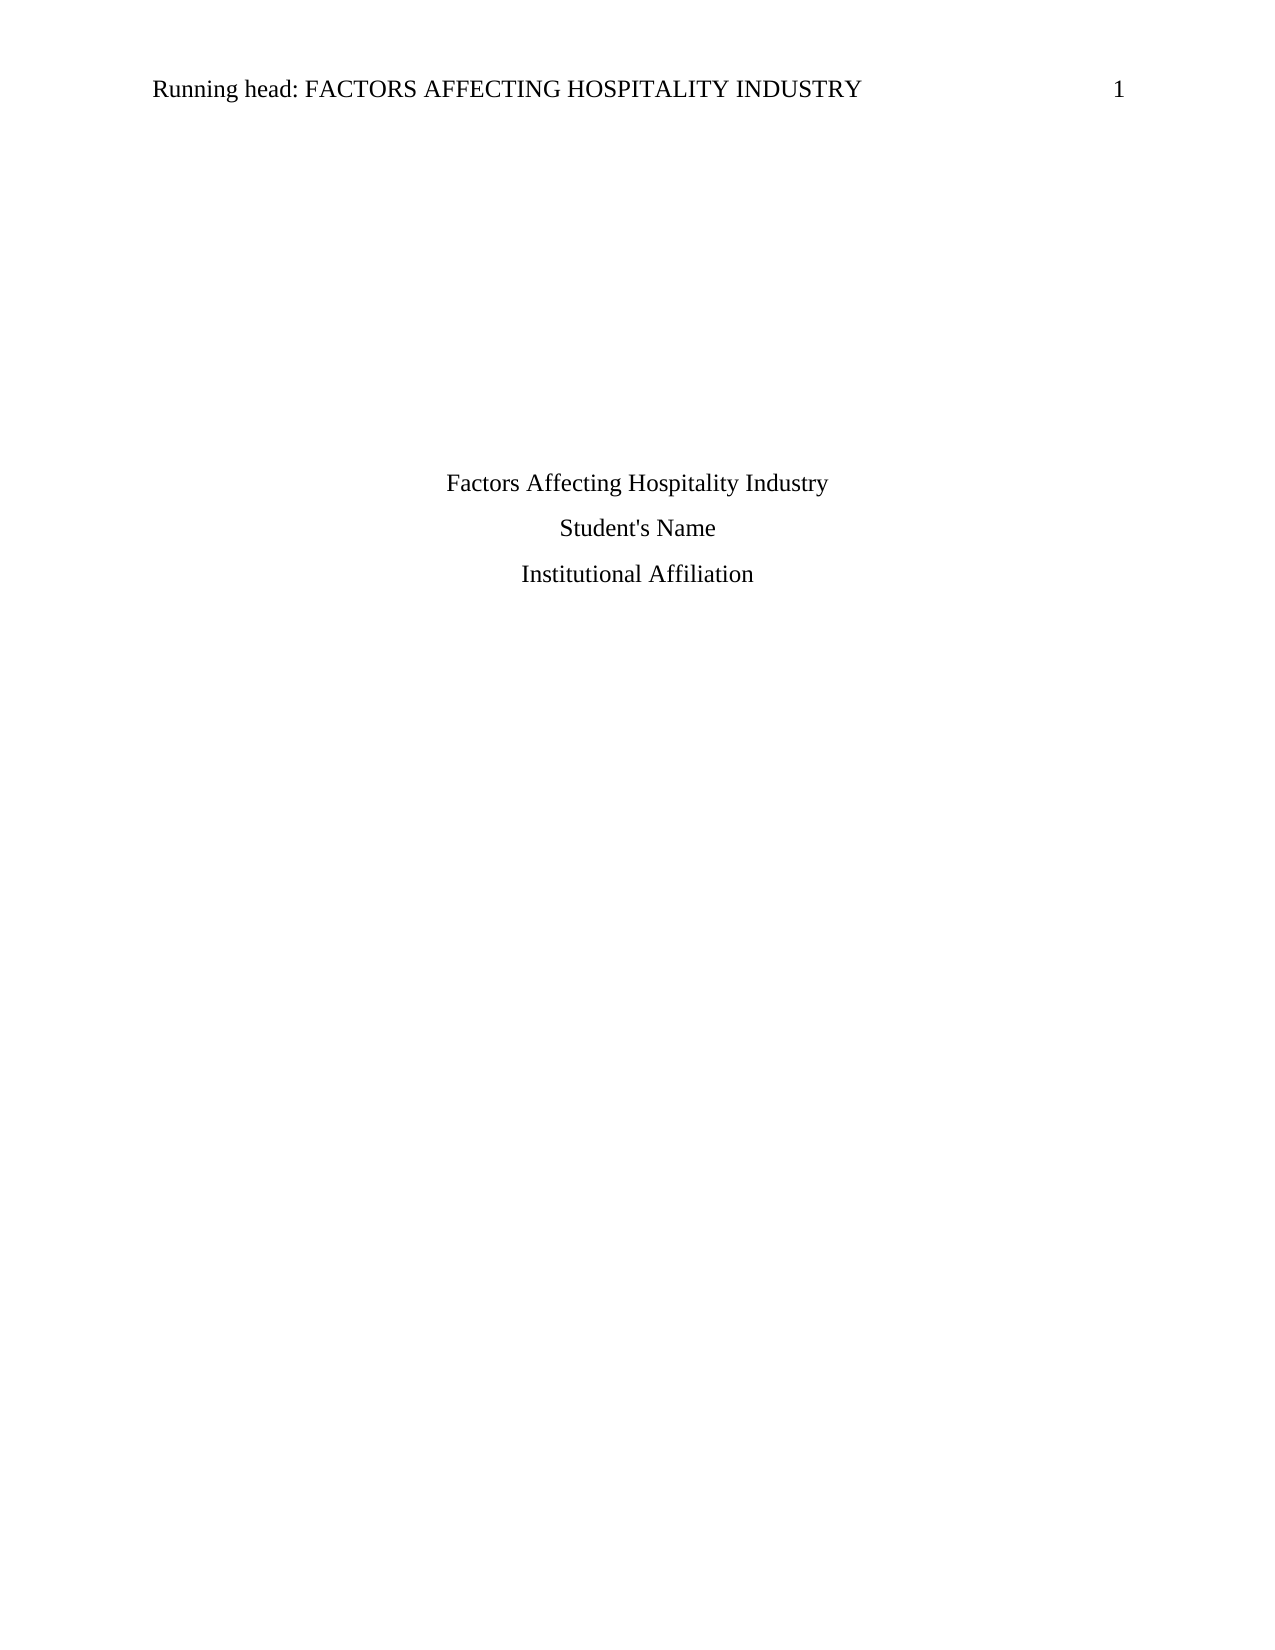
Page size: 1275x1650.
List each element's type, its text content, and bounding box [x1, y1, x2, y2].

text Institutional Affiliation [150, 559, 1125, 587]
text Factors Affecting Hospitality Industry [150, 468, 1125, 497]
text Student's Name [150, 513, 1125, 542]
